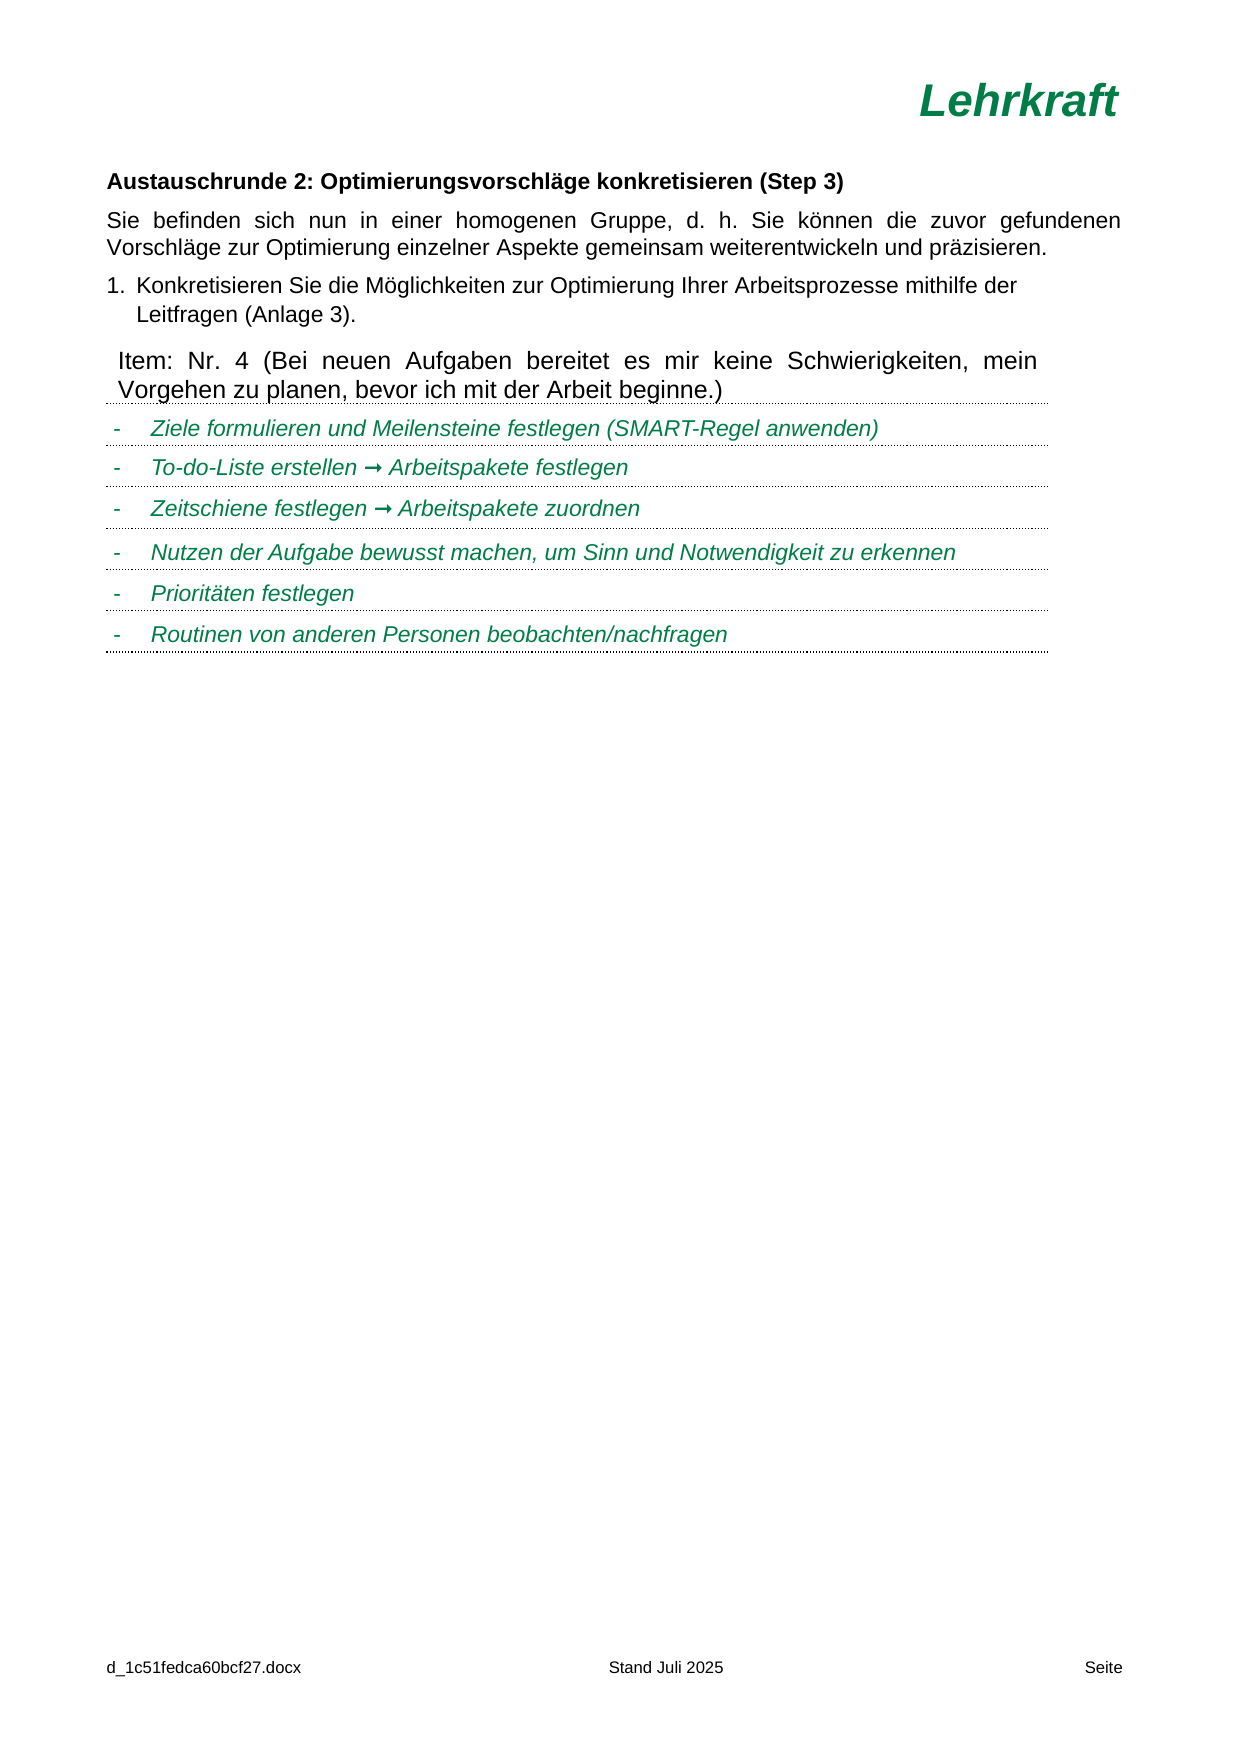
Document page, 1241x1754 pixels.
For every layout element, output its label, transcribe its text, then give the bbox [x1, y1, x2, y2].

text Austauschrunde 2: Optimierungsvorschläge konkretisieren (Step 3) [106, 168, 1122, 194]
text Sie befinden sich nun in einer homogenen Gruppe, d. h. Sie können die zuvor gefundenen Vorschläge zur Optimierung einzelner Aspekte gemeinsam weiterentwickeln und präzisieren. [106, 207, 1122, 260]
list Konkretisieren Sie die Möglichkeiten zur Optimierung Ihrer Arbeitsprozesse mithilfe der Leitfragen (Anlage 3). [106, 272, 1122, 327]
